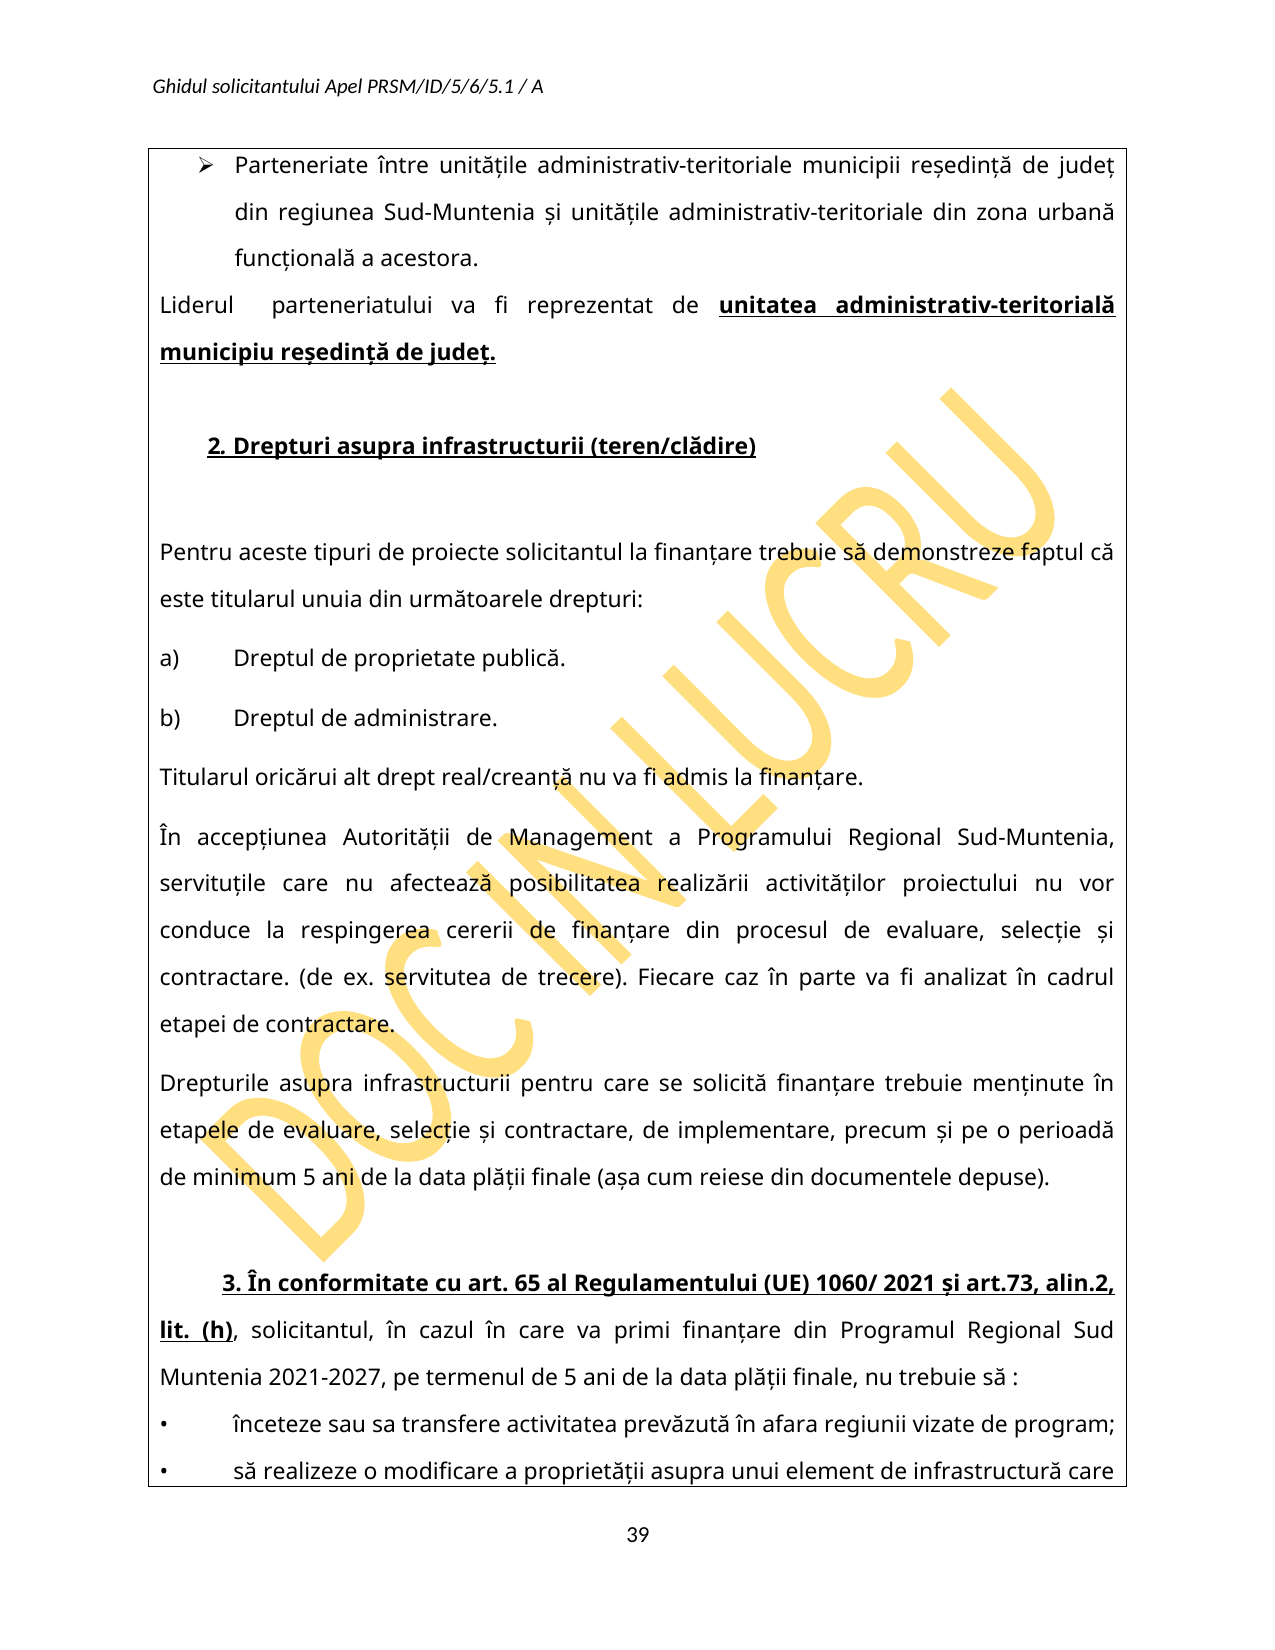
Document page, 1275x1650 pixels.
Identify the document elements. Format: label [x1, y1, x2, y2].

table_header [149, 149, 1126, 1486]
